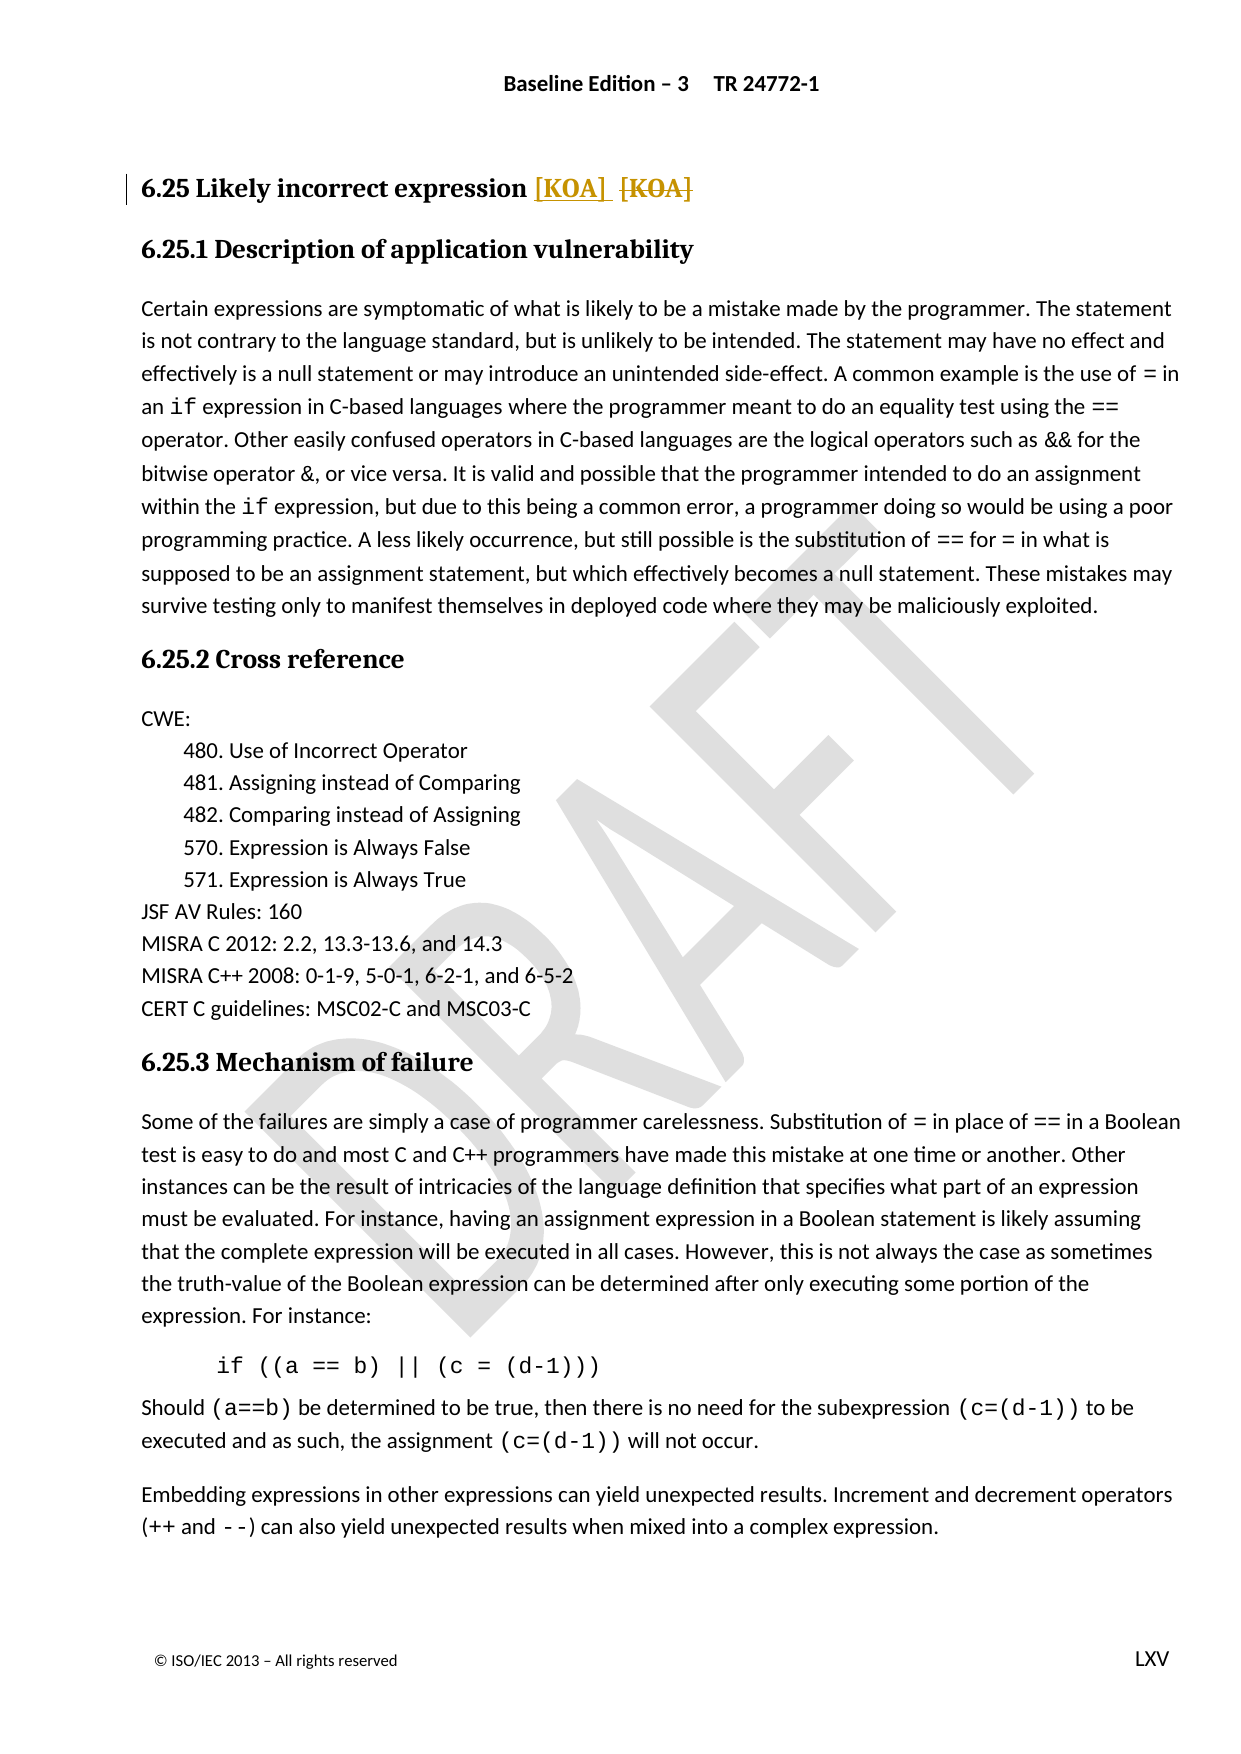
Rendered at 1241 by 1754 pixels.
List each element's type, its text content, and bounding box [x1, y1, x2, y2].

text 570. Expression is Always False [183, 833, 1182, 861]
text CWE: [141, 704, 1182, 732]
text 482. Comparing instead of Assigning [183, 801, 1182, 829]
subtitle 6.25.1 Description of application vulnerability [141, 234, 1182, 265]
text 481. Assigning instead of Comparing [183, 768, 1182, 796]
text Some of the failures are simply a case of programmer carelessness. Substitution of = in place of == in a Boolean test is easy to do and most C and C++ programmers have made this mistake at one time or another. Other instances can be the result of intricacies of the language definition that specifies what part of an expression must be evaluated. For instance, having an assignment expression in a Boolean statement is likely assuming that the complete expression will be executed in all cases. However, this is not always the case as sometimes the truth-value of the Boolean expression can be determined after only executing some portion of the expression. For instance: [141, 1107, 1182, 1329]
text Embedding expressions in other expressions can yield unexpected results. Increment and decrement operators (++ and --) can also yield unexpected results when mixed into a complex expression. [141, 1480, 1182, 1542]
text MISRA C 2012: 2.2, 13.3-13.6, and 14.3 [141, 929, 1182, 957]
text CERT C guidelines: MSC02-C and MSC03-C [141, 994, 1182, 1022]
subtitle 6.25 Likely incorrect expression [141, 173, 1182, 205]
text if ((a == b) || (c = (d-1))) [141, 1354, 1182, 1380]
text Certain expressions are symptomatic of what is likely to be a mistake made by the programmer. The statement is not contrary to the language standard, but is unlikely to be intended. The statement may have no effect and effectively is a null statement or may introduce an unintended side-effect. A common example is the use of = in an if expression in C-based languages where the programmer meant to do an equality test using the == operator. Other easily confused operators in C-based languages are the logical operators such as && for the bitwise operator &, or vice versa. It is valid and possible that the programmer intended to do an assignment within the if expression, but due to this being a common error, a programmer doing so would be using a poor programming practice. A less likely occurrence, but still possible is the substitution of == for = in what is supposed to be an assignment statement, but which effectively becomes a null statement. These mistakes may survive testing only to manifest themselves in deployed code where they may be maliciously exploited. [141, 294, 1182, 619]
text MISRA C++ 2008: 0-1-9, 5-0-1, 6-2-1, and 6-5-2 [141, 962, 1182, 989]
text 571. Expression is Always True [183, 865, 1182, 893]
subtitle 6.25.2 Cross reference [141, 644, 1182, 675]
text 480. Use of Incorrect Operator [183, 736, 1182, 764]
text Should (a==b) be determined to be true, then there is no need for the subexpression (c=(d-1)) to be executed and as such, the assignment (c=(d-1)) will not occur. [141, 1393, 1182, 1455]
text JSF AV Rules: 160 [141, 897, 1182, 925]
subtitle 6.25.3 Mechanism of failure [141, 1047, 1182, 1078]
